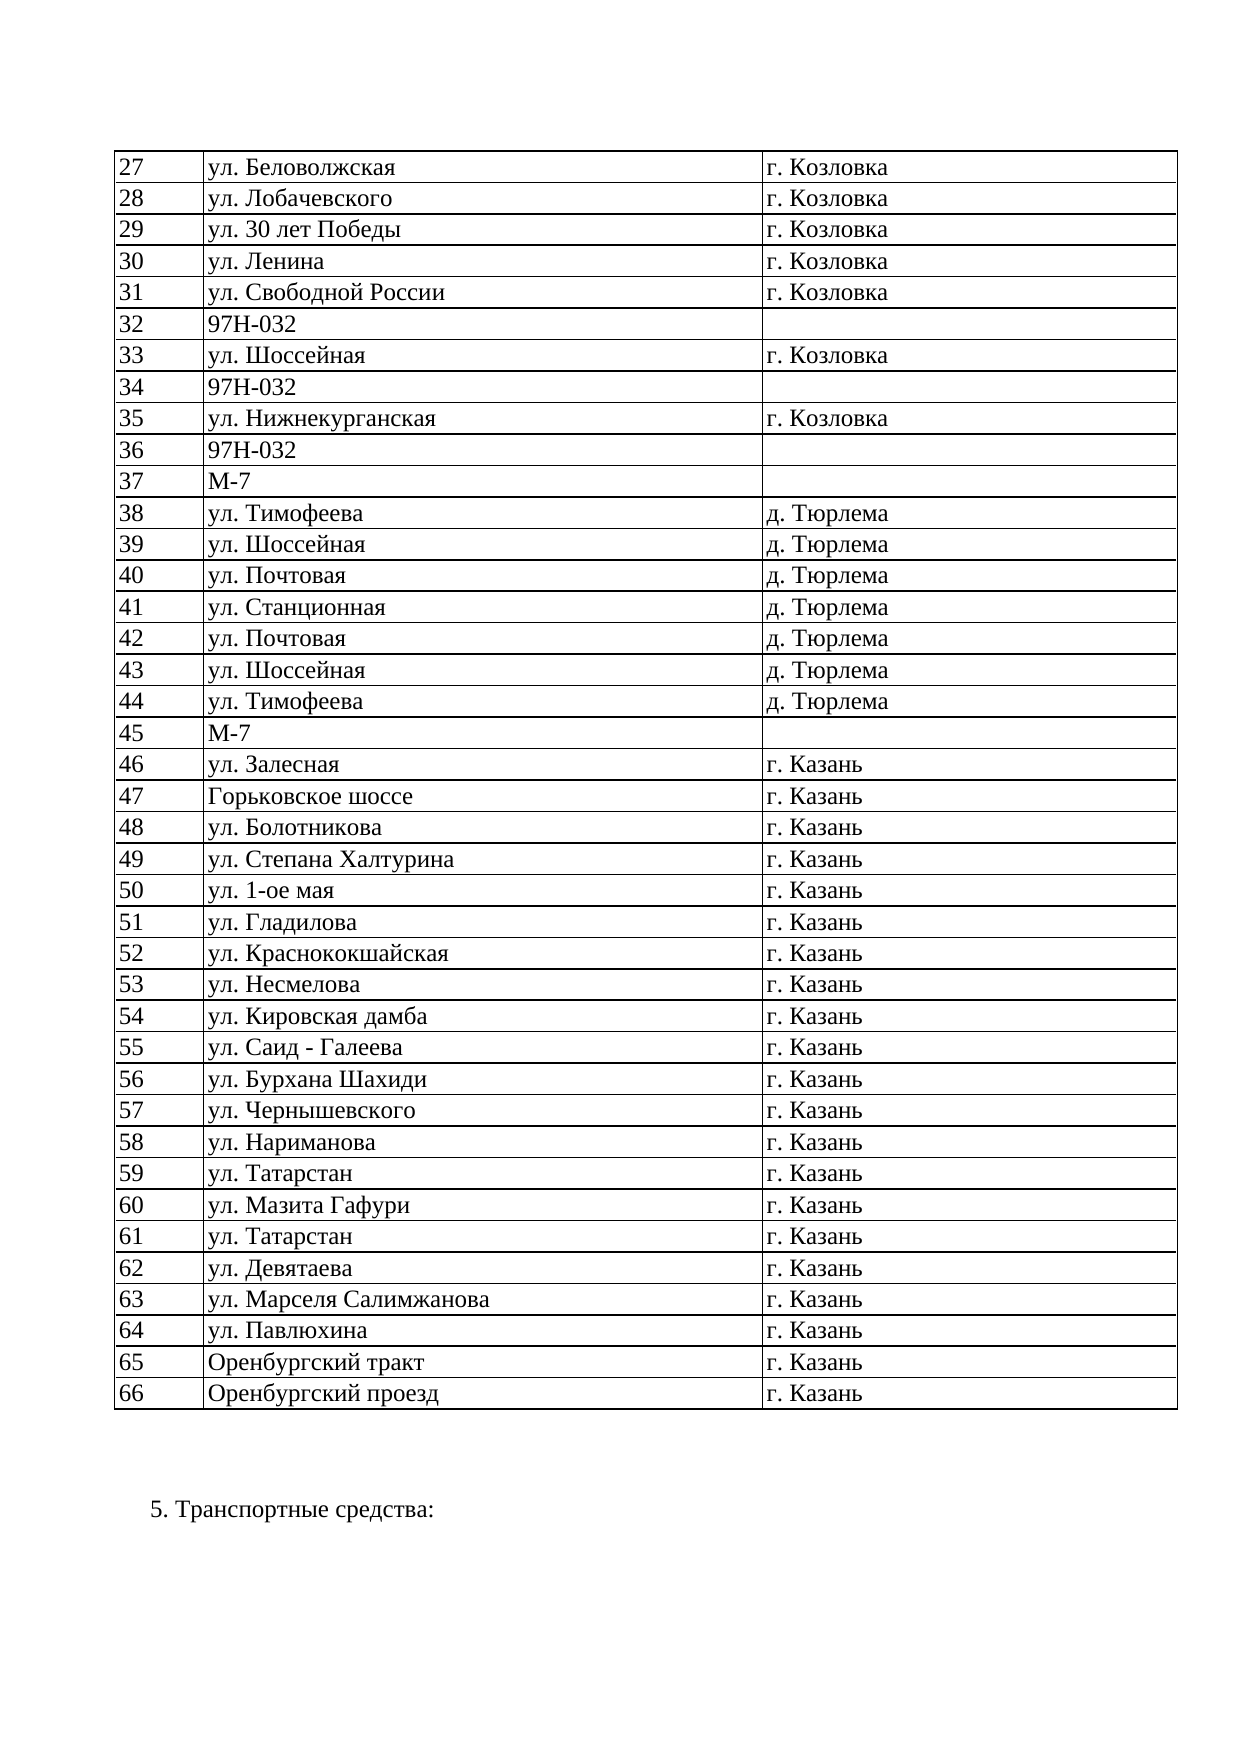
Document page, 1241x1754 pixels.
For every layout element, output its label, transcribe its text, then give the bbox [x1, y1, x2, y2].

table_cell ул. Мазита Гафури [204, 1190, 762, 1219]
table_cell 58 [115, 1126, 203, 1157]
table_cell г. Казань [763, 1125, 1177, 1157]
table_cell 43 [115, 654, 203, 685]
table_cell 60 [115, 1189, 203, 1219]
text 5. Транспортные средства: [150, 1494, 1090, 1522]
table_cell г. Козловка [763, 213, 1177, 244]
table_cell Горьковское шоссе [204, 781, 762, 811]
table_cell 97Н-032 [204, 372, 762, 402]
table_cell г. Казань [763, 1157, 1177, 1188]
table_cell 66 [115, 1378, 203, 1408]
table_cell г. Казань [763, 1188, 1177, 1219]
table_cell ул. Краснококшайская [204, 938, 762, 968]
table_cell 39 [115, 529, 203, 559]
table_cell ул. Кировская дамба [204, 1001, 762, 1031]
table_cell г. Казань [763, 968, 1177, 999]
table_cell 47 [115, 780, 203, 811]
table_cell ул. Почтовая [204, 561, 762, 590]
table_cell 41 [115, 591, 203, 622]
table_cell 46 [115, 749, 203, 779]
table_cell д. Тюрлема [763, 590, 1177, 622]
table_cell г. Козловка [763, 244, 1177, 276]
table_cell 61 [115, 1221, 203, 1251]
table_cell 38 [115, 497, 203, 527]
table_cell 62 [115, 1252, 203, 1282]
table_cell 30 [115, 245, 203, 276]
table_cell Оренбургский тракт [204, 1347, 762, 1377]
table_cell 29 [115, 214, 203, 244]
table_cell ул. Болотникова [204, 812, 762, 842]
table_cell г. Казань [763, 1220, 1177, 1251]
table_cell 37 [115, 466, 203, 496]
table_cell 65 [115, 1346, 203, 1377]
table_cell 55 [115, 1032, 203, 1062]
table_cell Оренбургский проезд [204, 1378, 762, 1408]
table_cell 44 [115, 686, 203, 716]
table_cell 45 [115, 717, 203, 748]
table_cell ул. 1-ое мая [204, 875, 762, 905]
table_cell 28 [115, 183, 203, 213]
table_cell [763, 370, 1177, 402]
table_cell 42 [115, 623, 203, 653]
table_cell ул. Беловолжская [204, 152, 762, 181]
table_cell ул. Татарстан [204, 1221, 762, 1251]
table_cell 97Н-032 [204, 435, 762, 464]
table_cell [763, 307, 1177, 339]
table_cell ул. Саид - Галеева [204, 1032, 762, 1062]
table_cell ул. Бурхана Шахиди [204, 1064, 762, 1094]
table_cell г. Казань [763, 1062, 1177, 1094]
table_cell ул. Нижнекурганская [204, 403, 762, 433]
table_cell ул. Шоссейная [204, 529, 762, 559]
table_cell г. Казань [763, 999, 1177, 1031]
table_cell ул. Несмелова [204, 970, 762, 999]
table_cell ул. Ленина [204, 246, 762, 276]
table_cell г. Казань [763, 905, 1177, 936]
table_cell ул. Чернышевского [204, 1095, 762, 1125]
table_cell [763, 716, 1177, 748]
table_cell ул. Татарстан [204, 1158, 762, 1188]
table_cell 27 [115, 152, 203, 181]
table_cell 54 [115, 1000, 203, 1031]
table_cell г. Казань [763, 1094, 1177, 1125]
table_cell ул. 30 лет Победы [204, 215, 762, 244]
table_cell г. Казань [763, 748, 1177, 779]
table_cell г. Казань [763, 936, 1177, 968]
table_cell д. Тюрлема [763, 653, 1177, 685]
table_cell 97Н-032 [204, 309, 762, 339]
table_cell 50 [115, 875, 203, 905]
table_cell г. Казань [763, 1345, 1177, 1377]
table_cell г. Казань [763, 1283, 1177, 1314]
table_cell г. Казань [763, 1251, 1177, 1282]
table_cell г. Козловка [763, 276, 1177, 307]
table_cell ул. Тимофеева [204, 498, 762, 527]
table_cell ул. Шоссейная [204, 655, 762, 685]
table_cell 59 [115, 1158, 203, 1188]
table_cell 33 [115, 340, 203, 370]
table_cell г. Козловка [763, 339, 1177, 370]
table_cell 40 [115, 560, 203, 590]
table_cell М-7 [204, 718, 762, 748]
table_cell г. Козловка [763, 181, 1177, 213]
table_cell д. Тюрлема [763, 622, 1177, 653]
table_cell д. Тюрлема [763, 496, 1177, 527]
table_cell г. Казань [763, 1377, 1177, 1408]
table_cell ул. Девятаева [204, 1253, 762, 1282]
table_cell 56 [115, 1063, 203, 1094]
table_cell д. Тюрлема [763, 685, 1177, 716]
table_cell ул. Нариманова [204, 1127, 762, 1157]
table_cell г. Козловка [763, 152, 1177, 181]
table_cell ул. Почтовая [204, 623, 762, 653]
table_cell ул. Марселя Салимжанова [204, 1284, 762, 1314]
table_cell ул. Гладилова [204, 907, 762, 936]
table_cell 52 [115, 938, 203, 968]
table_cell д. Тюрлема [763, 528, 1177, 559]
table_cell 31 [115, 277, 203, 307]
table_cell ул. Залесная [204, 749, 762, 779]
table_cell г. Казань [763, 874, 1177, 905]
table_cell ул. Степана Халтурина [204, 844, 762, 873]
table_cell 34 [115, 371, 203, 402]
table_cell г. Козловка [763, 402, 1177, 433]
table_cell 32 [115, 308, 203, 339]
table_cell г. Казань [763, 779, 1177, 811]
table_cell М-7 [204, 466, 762, 496]
table_cell 51 [115, 906, 203, 936]
table_cell 63 [115, 1284, 203, 1314]
table_cell [763, 465, 1177, 496]
table_cell д. Тюрлема [763, 559, 1177, 590]
table_cell 53 [115, 969, 203, 999]
table_cell 36 [115, 434, 203, 464]
table_cell ул. Павлюхина [204, 1316, 762, 1345]
table_cell г. Казань [763, 1314, 1177, 1345]
table_cell 64 [115, 1315, 203, 1345]
table_cell ул. Станционная [204, 592, 762, 622]
table_cell [763, 433, 1177, 464]
table_cell г. Казань [763, 1031, 1177, 1062]
table_cell ул. Шоссейная [204, 340, 762, 370]
table_cell г. Казань [763, 811, 1177, 842]
table_cell ул. Свободной России [204, 277, 762, 307]
table_cell 48 [115, 812, 203, 842]
table_cell 35 [115, 403, 203, 433]
table_cell ул. Лобачевского [204, 183, 762, 213]
table_cell 57 [115, 1095, 203, 1125]
table_cell 49 [115, 843, 203, 873]
table_cell ул. Тимофеева [204, 686, 762, 716]
table_cell г. Казань [763, 842, 1177, 873]
